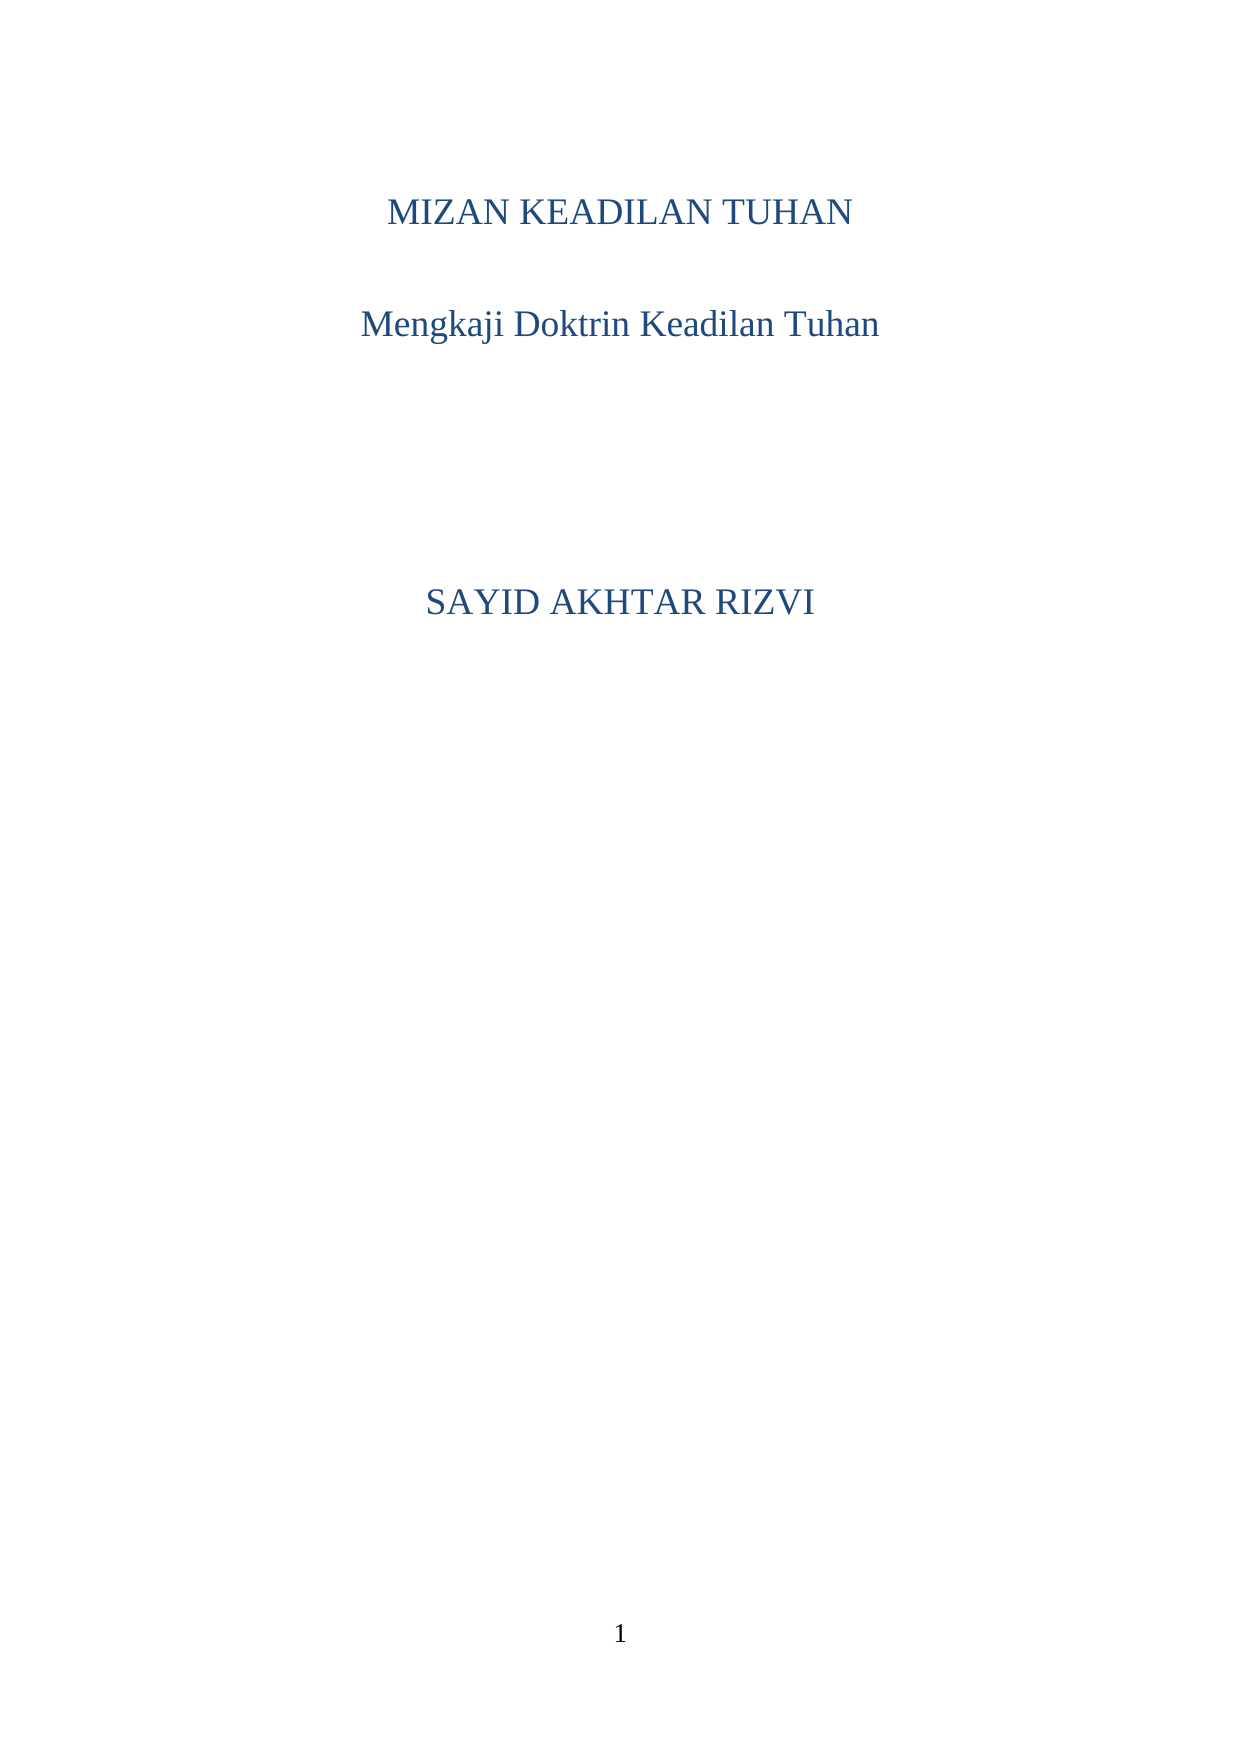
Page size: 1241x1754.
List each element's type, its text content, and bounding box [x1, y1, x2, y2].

subtitle Mengkaji Doktrin Keadilan Tuhan [236, 301, 1004, 344]
subtitle MIZAN KEADILAN TUHAN [236, 190, 1004, 233]
subtitle SAYID AKHTAR RIZVI [236, 579, 1004, 622]
